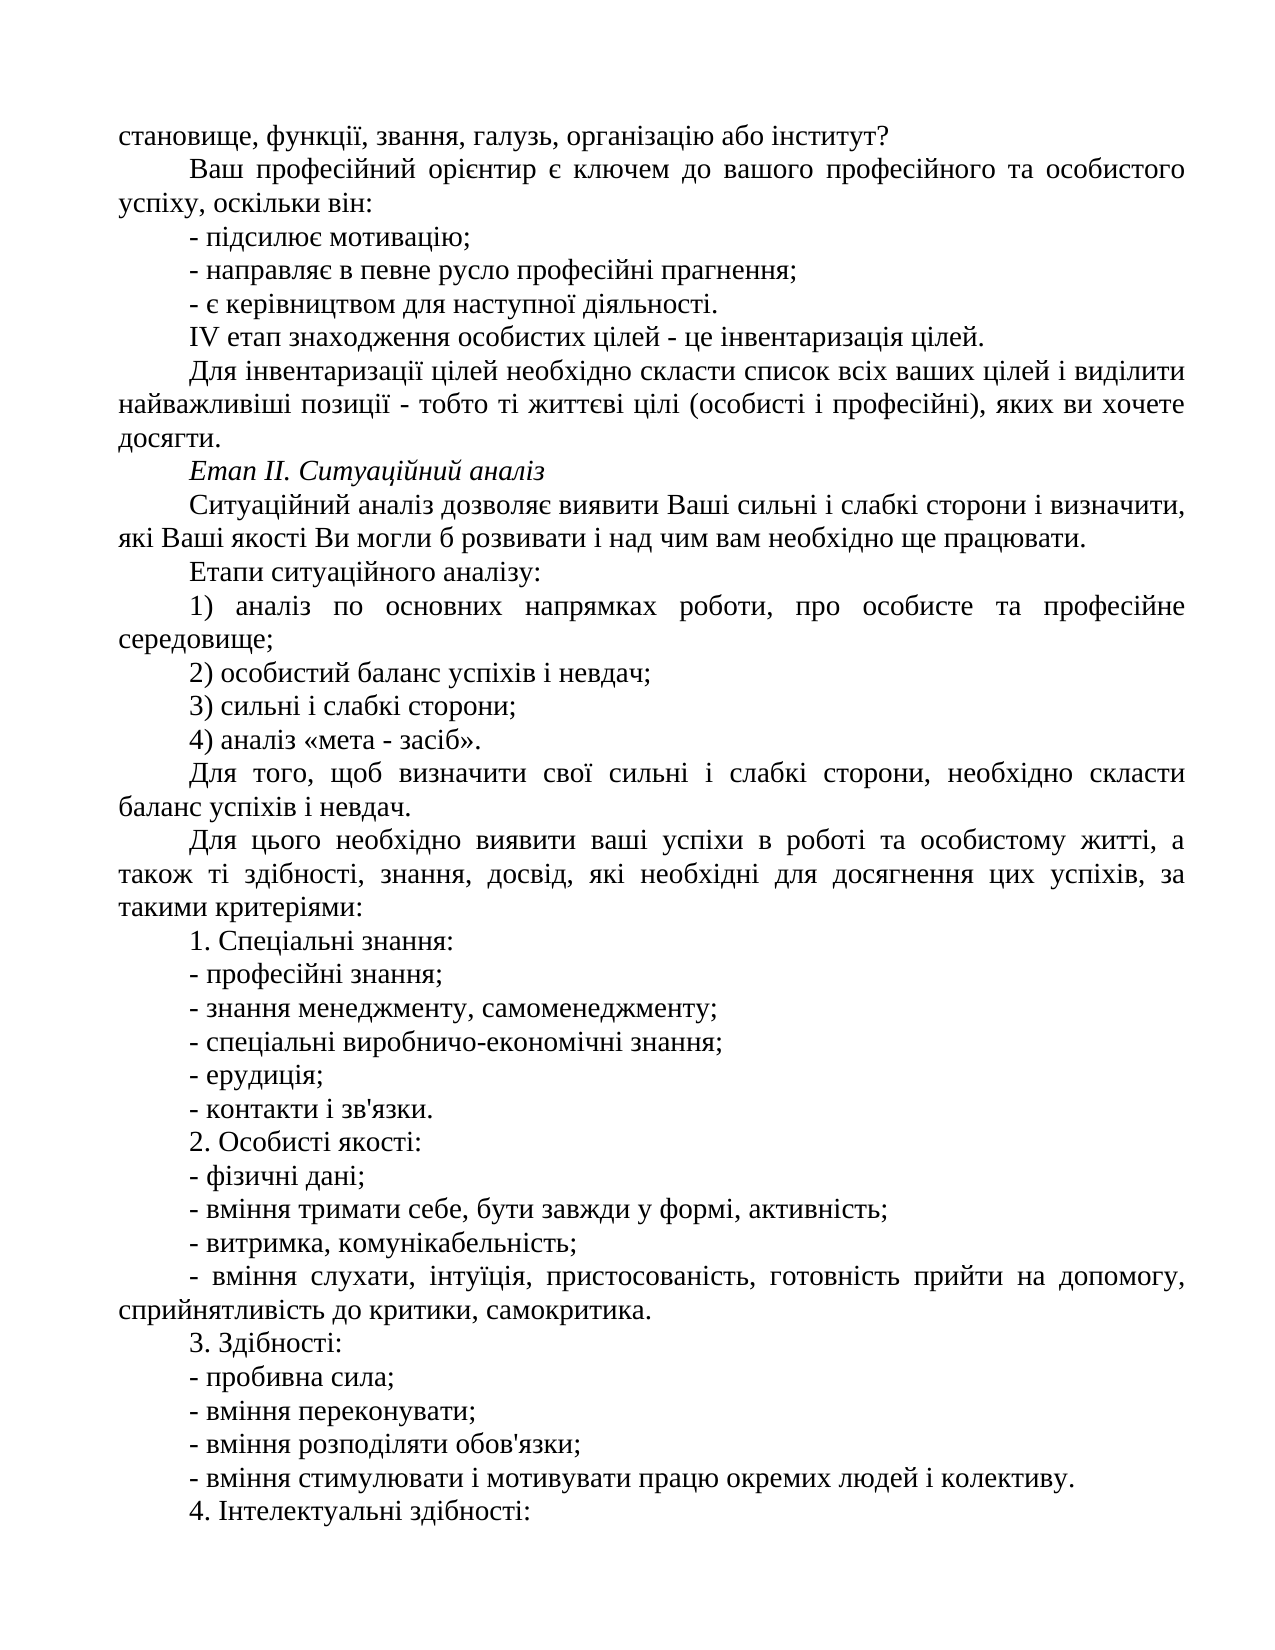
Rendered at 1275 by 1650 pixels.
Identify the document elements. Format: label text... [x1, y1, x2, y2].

text - вміння стимулювати і мотивувати працю окремих людей і колективу. [118, 1460, 1186, 1493]
text - контакти і зв'язки. [118, 1091, 1186, 1124]
text Ситуаційний аналіз дозволяє виявити Ваші сильні і слабкі сторони і визначити, які Ваші якості Ви могли б розвивати і над чим вам необхідно ще працювати. [118, 487, 1186, 554]
text - ерудиція; [118, 1057, 1186, 1091]
text Етап ІІ. Ситуаційний аналіз [118, 453, 1186, 487]
text 4. Інтелектуальні здібності: [118, 1493, 1186, 1527]
text - пробивна сила; [118, 1359, 1186, 1393]
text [118, 118, 1186, 152]
text 2. Особисті якості: [118, 1124, 1186, 1158]
text Ваш професійний орієнтир є ключем до вашого професійного та особистого успіху, оскільки він: [118, 152, 1186, 219]
text 2) особистий баланс успіхів і невдач; [118, 655, 1186, 688]
text 1) аналіз по основних напрямках роботи, про особисте та професійне середовище; [118, 588, 1186, 655]
text Для інвентаризації цілей необхідно скласти список всіх ваших цілей і виділити найважливіші позиції - тобто ті життєві цілі (особисті і професійні), яких ви хочете досягти. [118, 353, 1186, 453]
text IV етап знаходження особистих цілей - це інвентаризація цілей. [118, 319, 1186, 353]
text - спеціальні виробничо-економічні знання; [118, 1024, 1186, 1057]
text - вміння переконувати; [118, 1393, 1186, 1426]
text - вміння розподіляти обов'язки; [118, 1426, 1186, 1460]
text - витримка, комунікабельність; [118, 1225, 1186, 1258]
text 1. Спеціальні знання: [118, 923, 1186, 957]
text - професійні знання; [118, 957, 1186, 990]
text - вміння слухати, інтуїція, пристосованість, готовність прийти на допомогу, сприйнятливість до критики, самокритика. [118, 1258, 1186, 1326]
text 3) сильні і слабкі сторони; [118, 688, 1186, 722]
text - підсилює мотивацію; [118, 219, 1186, 252]
text - направляє в певне русло професійні прагнення; [118, 252, 1186, 286]
text Для цього необхідно виявити ваші успіхи в роботі та особистому житті, а також ті здібності, знання, досвід, які необхідні для досягнення цих успіхів, за такими критеріями: [118, 822, 1186, 923]
text - вміння тримати себе, бути завжди у формі, активність; [118, 1191, 1186, 1225]
text 3. Здібності: [118, 1326, 1186, 1359]
text Етапи ситуаційного аналізу: [118, 554, 1186, 588]
text - фізичні дані; [118, 1158, 1186, 1191]
text - є керівництвом для наступної діяльності. [118, 286, 1186, 319]
text Для того, щоб визначити свої сильні і слабкі сторони, необхідно скласти баланс успіхів і невдач. [118, 755, 1186, 822]
text - знання менеджменту, самоменеджменту; [118, 990, 1186, 1024]
text 4) аналіз «мета - засіб». [118, 722, 1186, 755]
